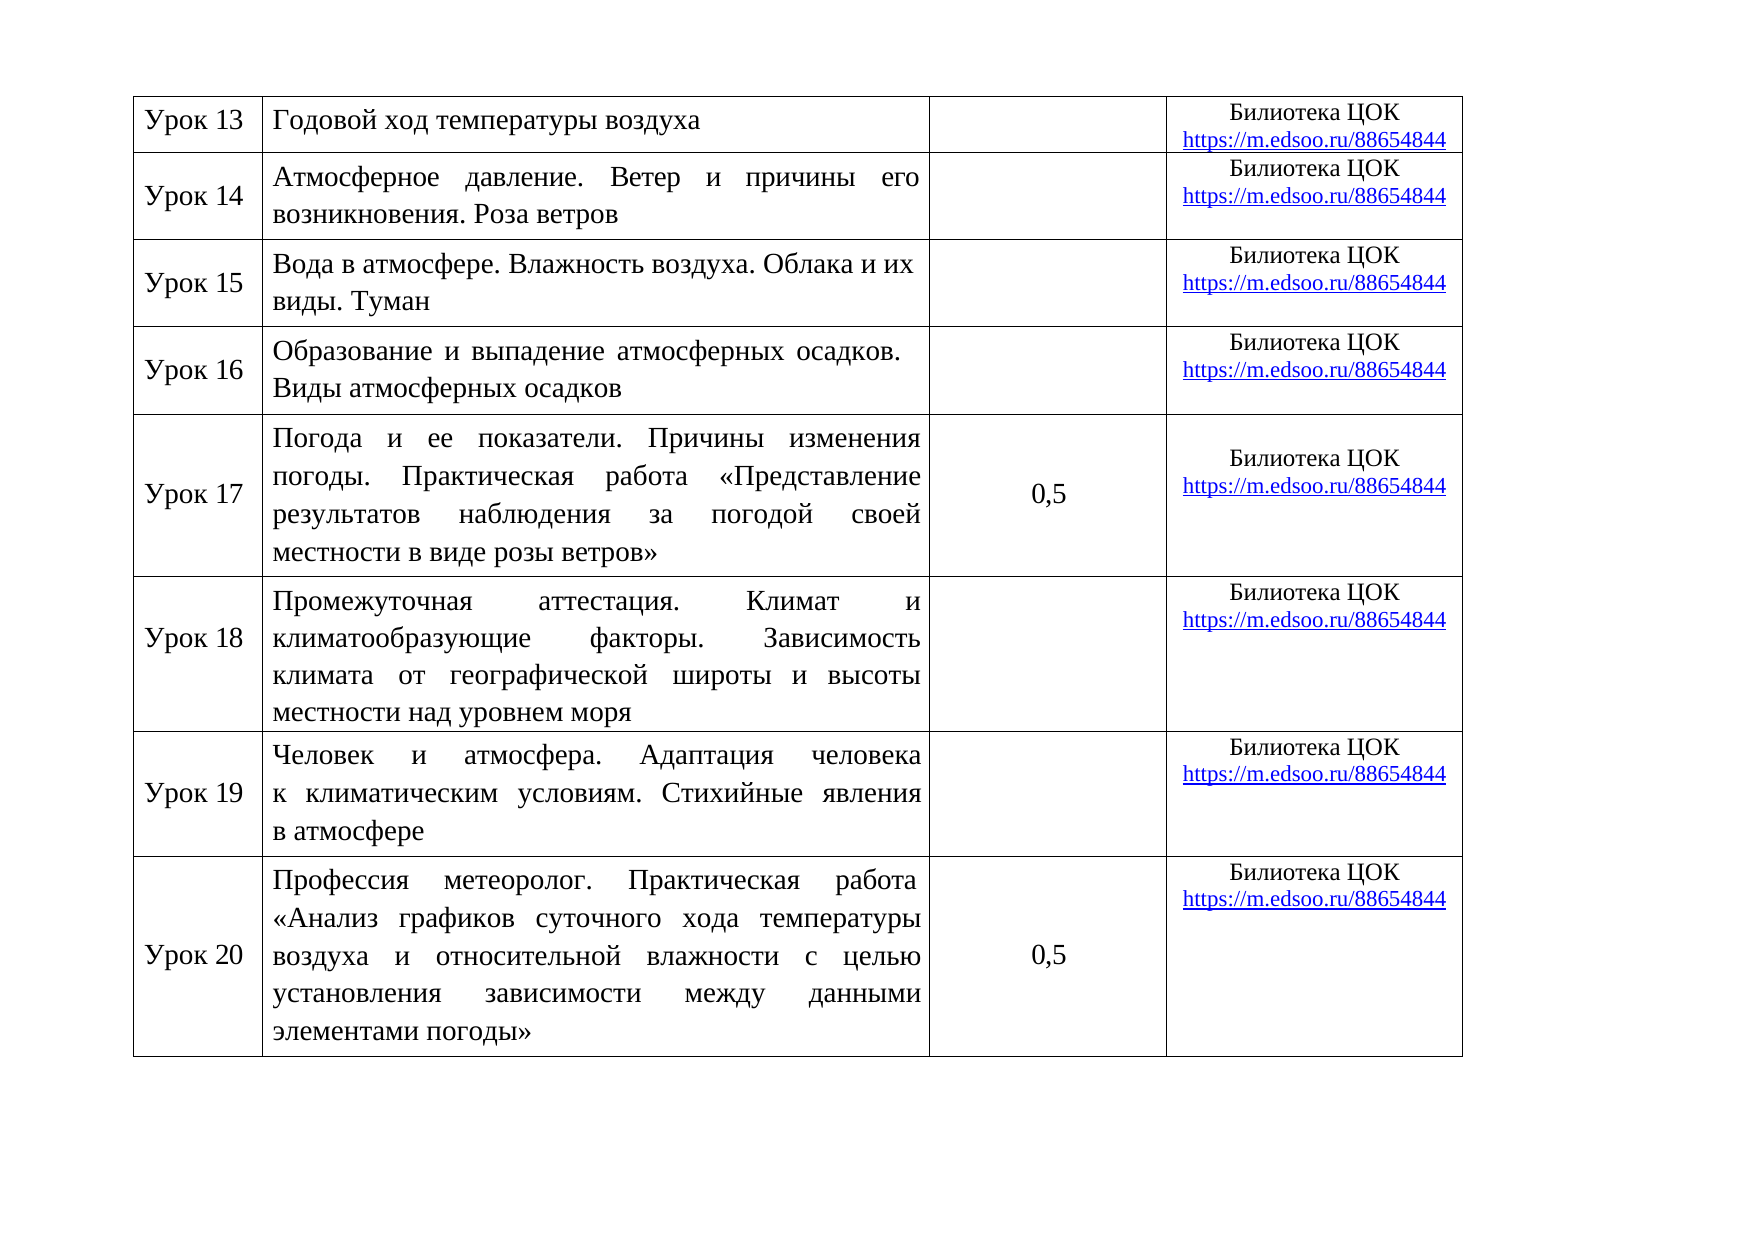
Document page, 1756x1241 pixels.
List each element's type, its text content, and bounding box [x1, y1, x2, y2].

table_header Билиотека ЦОК https://m.edsoo.ru/88654844 [1167, 97, 1462, 152]
table_cell Человек и атмосфера. Адаптация человека к климатическим условиям. Стихийные явления в атмосфере [263, 732, 929, 856]
table_cell Промежуточная аттестация. Климат и климатообразующие факторы. Зависимость климата от географической широты и высоты местности над уровнем моря [263, 577, 929, 731]
table_cell Урок 15 [134, 240, 262, 326]
table_cell Урок 16 [134, 327, 262, 413]
table_cell Урок 17 [134, 415, 262, 576]
table_cell Погода и ее показатели. Причины изменения погоды. Практическая работа «Представление результатов наблюдения за погодой своей местности в виде розы ветров» [263, 415, 929, 576]
table_cell 0,5 [930, 857, 1166, 1056]
table_cell Профессия метеоролог. Практическая работа «Анализ графиков суточного хода температуры воздуха и относительной влажности с целью установления зависимости между данными элементами погоды» [263, 857, 929, 1056]
table_header Годовой ход температуры воздуха [263, 97, 929, 152]
table_header Урок 13 [134, 97, 262, 152]
table_cell [930, 732, 1166, 856]
table_cell Атмосферное давление. Ветер и причины его возникновения. Роза ветров [263, 153, 929, 239]
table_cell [1167, 857, 1462, 1056]
table_cell [930, 327, 1166, 413]
table_cell Урок 19 [134, 732, 262, 856]
table_cell [930, 577, 1166, 731]
table_cell Билиотека ЦОК https://m.edsoo.ru/88654844 [1167, 415, 1462, 576]
table_cell Вода в атмосфере. Влажность воздуха. Облака и их виды. Туман [263, 240, 929, 326]
table_cell Урок 14 [134, 153, 262, 239]
table_cell Урок 18 [134, 577, 262, 731]
table_cell Билиотека ЦОК https://m.edsoo.ru/88654844 [1167, 327, 1462, 413]
table_cell [930, 240, 1166, 326]
table_cell Билиотека ЦОК https://m.edsoo.ru/88654844 [1167, 577, 1462, 731]
table_cell Билиотека ЦОК https://m.edsoo.ru/88654844 [1167, 153, 1462, 239]
table_cell Урок 20 [134, 857, 262, 1056]
table_cell [930, 153, 1166, 239]
table_cell 0,5 [930, 415, 1166, 576]
table_cell Билиотека ЦОК https://m.edsoo.ru/88654844 [1167, 240, 1462, 326]
table_cell Образование и выпадение атмосферных осадков. Виды атмосферных осадков [263, 327, 929, 413]
table_header [930, 97, 1166, 152]
table_cell Билиотека ЦОК https://m.edsoo.ru/88654844 [1167, 732, 1462, 856]
